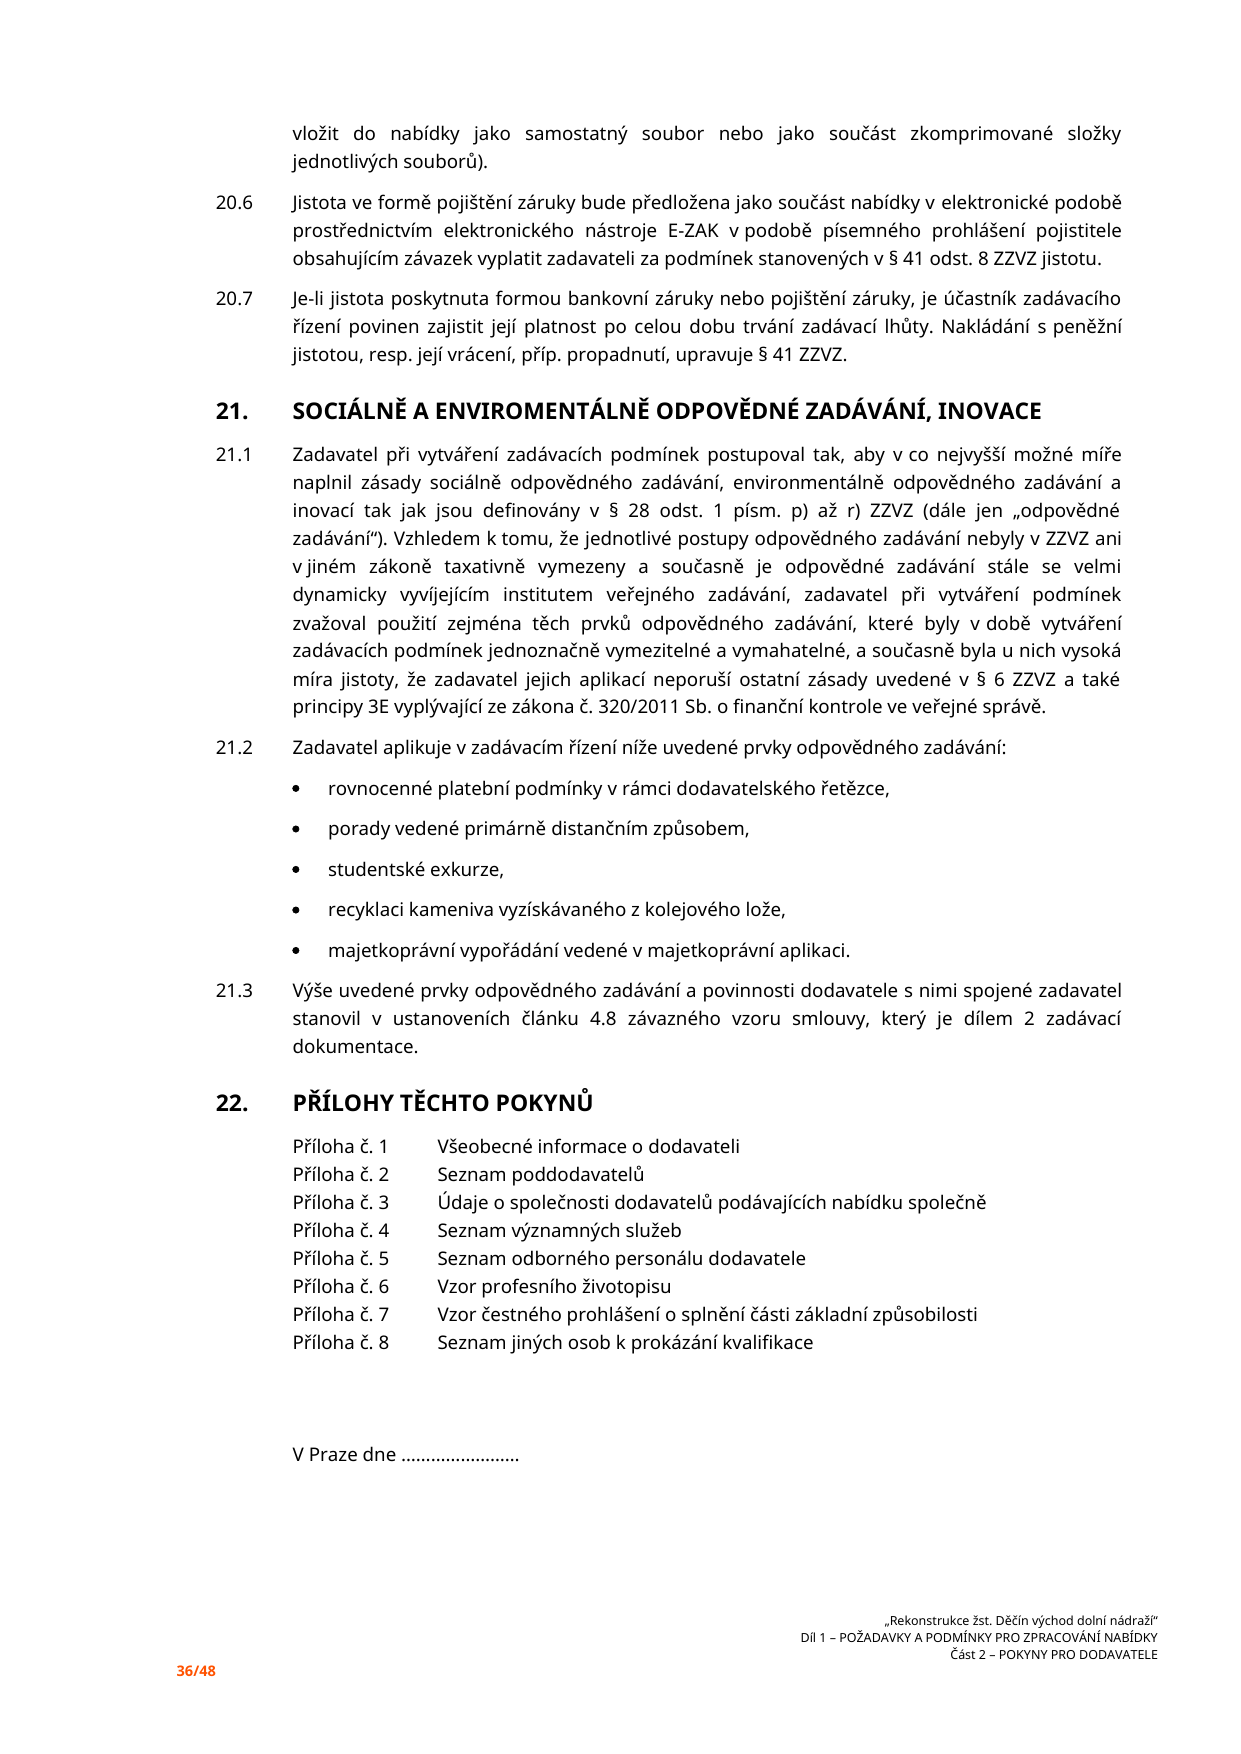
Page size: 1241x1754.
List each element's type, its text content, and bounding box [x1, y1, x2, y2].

text Příloha č. 8 Seznam jiných osob k prokázání kvalifikace [292, 1329, 1122, 1355]
text Zadavatel při vytváření zadávacích podmínek postupoval tak, aby v co nejvyšší možné míře naplnil zásady sociálně odpovědného zadávání, environmentálně odpovědného zadávání a inovací tak jak jsou definovány v § 28 odst. 1 písm. p) až r) ZZVZ (dále jen „odpovědné zadávání“). Vzhledem k tomu, že jednotlivé postupy odpovědného zadávání nebyly v ZZVZ ani v jiném zákoně taxativně vymezeny a současně je odpovědné zadávání stále se velmi dynamicky vyvíjejícím institutem veřejného zadávání, zadavatel při vytváření podmínek zvažoval použití zejména těch prvků odpovědného zadávání, které byly v době vytváření zadávacích podmínek jednoznačně vymezitelné a vymahatelné, a současně byla u nich vysoká míra jistoty, že zadavatel jejich aplikací neporuší ostatní zásady uvedené v § 6 ZZVZ a také principy 3E vyplývající ze zákona č. 320/2011 Sb. o finanční kontrole ve veřejné správě. [216, 442, 1122, 719]
text Příloha č. 1 Všeobecné informace o dodavateli [292, 1133, 1122, 1159]
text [216, 121, 1122, 174]
text PŘÍLOHY TĚCHTO POKYNŮ [216, 1087, 1122, 1118]
text majetkoprávní vypořádání vedené v majetkoprávní aplikaci. [292, 937, 1122, 962]
text recyklaci kameniva vyzískávaného z kolejového lože, [292, 896, 1122, 922]
text studentské exkurze, [292, 856, 1122, 881]
text SOCIÁLNĚ A ENVIROMENTÁLNĚ ODPOVĚDNÉ ZADÁVÁNÍ, INOVACE [216, 395, 1122, 426]
text porady vedené primárně distančním způsobem, [292, 815, 1122, 841]
text Výše uvedené prvky odpovědného zadávání a povinnosti dodavatele s nimi spojené zadavatel stanovil v ustanoveních článku 4.8 závazného vzoru smlouvy, který je dílem 2 zadávací dokumentace. [216, 977, 1122, 1059]
text Příloha č. 7 Vzor čestného prohlášení o splnění části základní způsobilosti [292, 1302, 1122, 1327]
text Zadavatel aplikuje v zadávacím řízení níže uvedené prvky odpovědného zadávání: [216, 734, 1122, 760]
text Příloha č. 4 Seznam významných služeb [292, 1217, 1122, 1243]
text Je-li jistota poskytnuta formou bankovní záruky nebo pojištění záruky, je účastník zadávacího řízení povinen zajistit její platnost po celou dobu trvání zadávací lhůty. Nakládání s peněžní jistotou, resp. její vrácení, příp. propadnutí, upravuje § 41 ZZVZ. [216, 286, 1122, 367]
text rovnocenné platební podmínky v rámci dodavatelského řetězce, [292, 775, 1122, 800]
text Příloha č. 3 Údaje o společnosti dodavatelů podávajících nabídku společně [292, 1189, 1122, 1215]
text V Praze dne …………………… [292, 1442, 1122, 1467]
text Příloha č. 5 Seznam odborného personálu dodavatele [292, 1246, 1122, 1271]
text Příloha č. 6 Vzor profesního životopisu [292, 1273, 1122, 1299]
text Příloha č. 2 Seznam poddodavatelů [292, 1161, 1122, 1187]
text Jistota ve formě pojištění záruky bude předložena jako součást nabídky v elektronické podobě prostřednictvím elektronického nástroje E-ZAK v podobě písemného prohlášení pojistitele obsahujícím závazek vyplatit zadavateli za podmínek stanovených v § 41 odst. 8 ZZVZ jistotu. [216, 189, 1122, 271]
